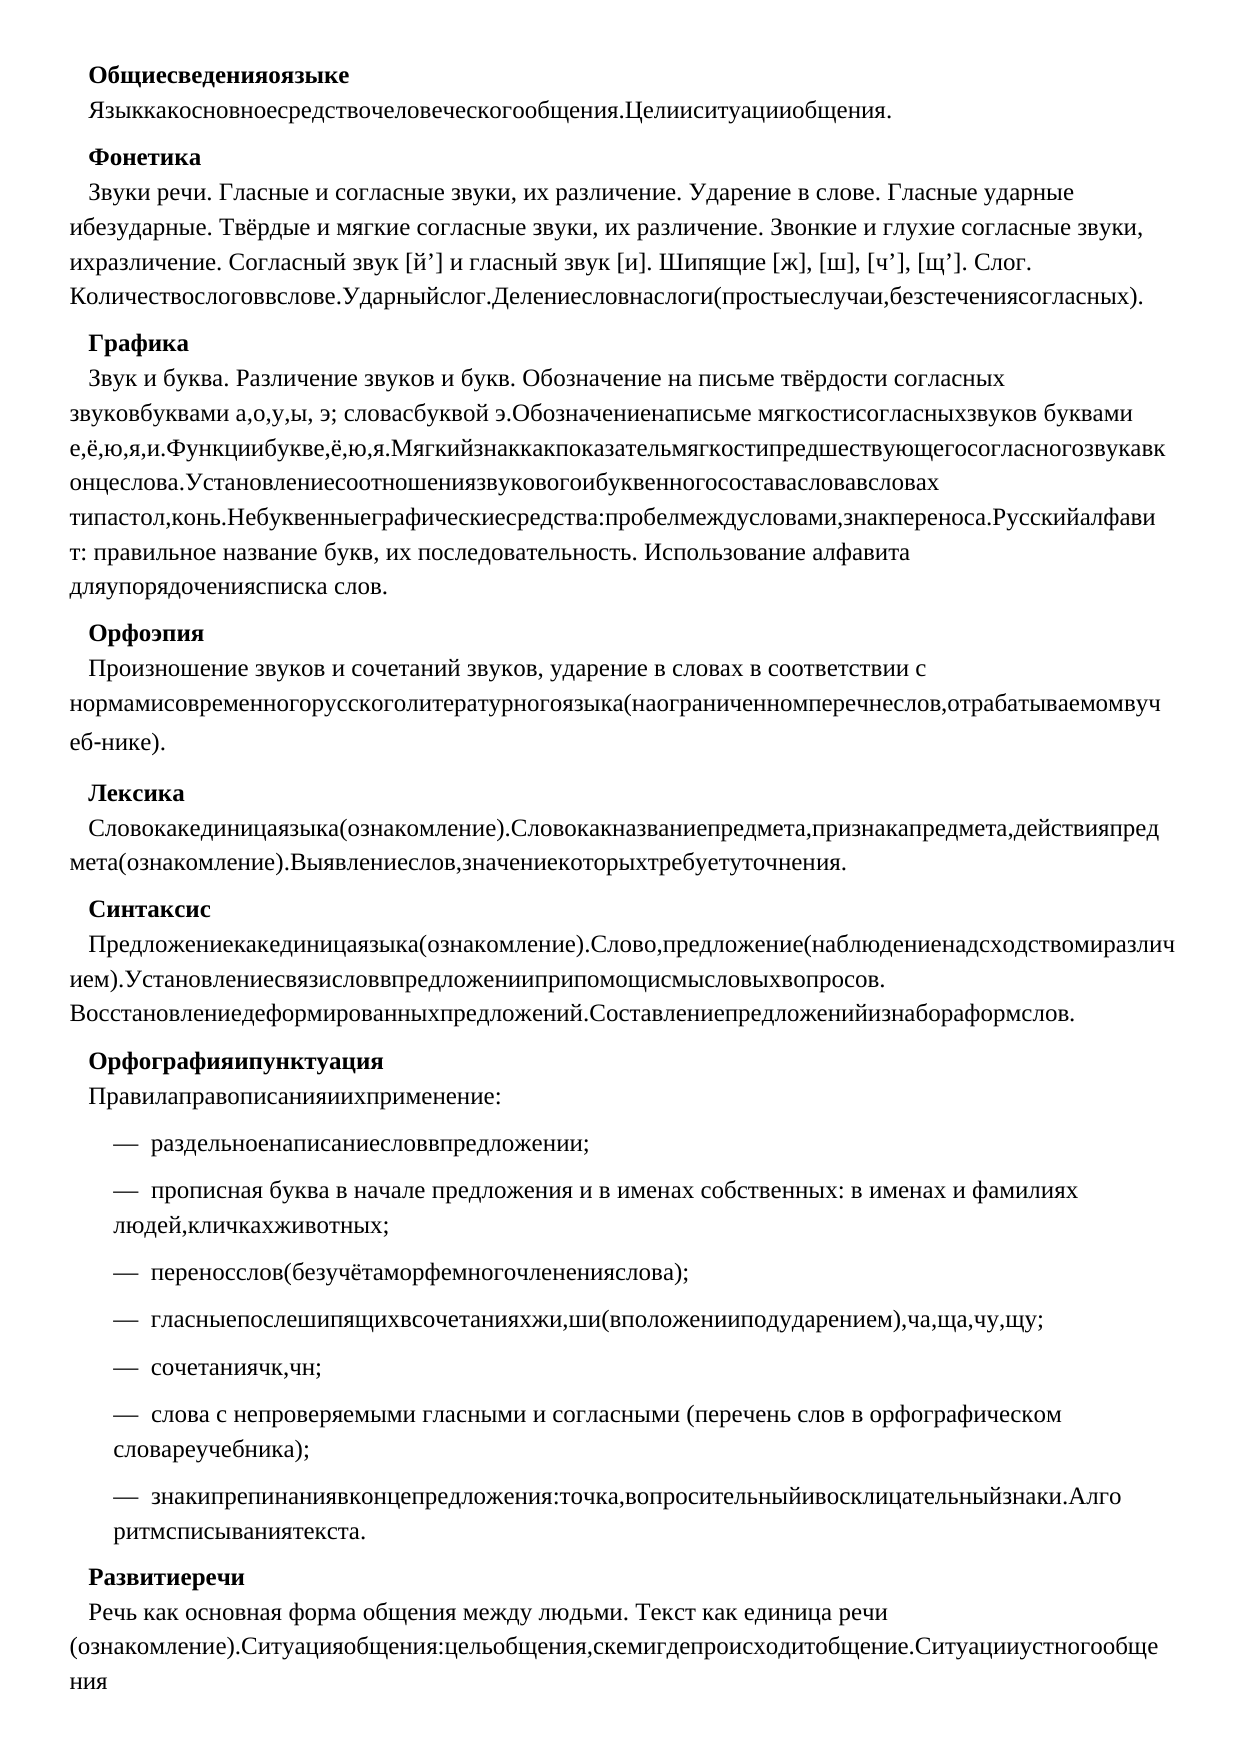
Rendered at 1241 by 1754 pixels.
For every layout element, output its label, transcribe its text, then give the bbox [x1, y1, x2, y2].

text Произношение звуков и сочетаний звуков, ударение в словах в соответствии с нормамисовременногорусскоголитературногоязыка(наограниченномперечнеслов,отрабатываемомвучеб‐нике). [69, 653, 1166, 758]
list слова с непроверяемыми гласными и согласными (перечень слов в орфографическом словареучебника); [113, 1399, 1152, 1463]
text Восстановлениедеформированныхпредложений.Составлениепредложенийизнабораформслов. [69, 999, 1182, 1027]
text Звук и буква. Различение звуков и букв. Обозначение на письме твёрдости согласных звуковбуквами а,о,у,ы, э; словасбуквой э.Обозначениенаписьме мягкостисогласныхзвуков буквами е,ё,ю,я,и.Функциибукве,ё,ю,я.Мягкийзнаккакпоказательмягкостипредшествующегосогласногозвукавконцеслова.Установлениесоотношениязвуковогоибуквенногосоставасловавсловах [69, 363, 1168, 496]
list знакипрепинаниявконцепредложения:точка,вопросительныйивосклицательныйзнаки.Алгоритмсписываниятекста. [113, 1481, 1126, 1544]
text Предложениекакединицаязыка(ознакомление).Слово,предложение(наблюдениенадсходствомиразличием).Установлениесвязисловвпредложенииприпомощисмысловыхвопросов. [69, 929, 1182, 993]
text Звуки речи. Гласные и согласные звуки, их различение. Ударение в слове. Гласные ударные ибезударные. Твёрдые и мягкие согласные звуки, их различение. Звонкие и глухие согласные звуки, ихразличение. Согласный звук [й’] и гласный звук [и]. Шипящие [ж], [ш], [ч’], [щ’]. Слог. Количествослоговвслове.Ударныйслог.Делениесловнаслоги(простыеслучаи,безстечениясогласных). [69, 177, 1165, 310]
subtitle Орфографияипунктуация [88, 1046, 1182, 1075]
subtitle Лексика [88, 778, 1182, 806]
list раздельноенаписаниесловвпредложении; [113, 1128, 1182, 1156]
subtitle Фонетика [88, 142, 1182, 171]
list переносслов(безучётаморфемногочлененияслова); [113, 1257, 1182, 1286]
subtitle Синтаксис [88, 894, 1182, 923]
subtitle Орфоэпия [88, 618, 1182, 647]
text Словокакединицаязыка(ознакомление).Словокакназваниепредмета,признакапредмета,действияпредмета(ознакомление).Выявлениеслов,значениекоторыхтребуетуточнения. [69, 813, 1166, 876]
text Правилаправописанияиихприменение: [88, 1081, 1182, 1110]
list гласныепослешипящихвсочетанияхжи,ши(вположенииподударением),ча,ща,чу,щу; [113, 1304, 1182, 1333]
list прописная буква в начале предложения и в именах собственных: в именах и фамилиях людей,кличкахживотных; [113, 1175, 1160, 1238]
subtitle Графика [88, 328, 1182, 357]
text типастол,конь.Небуквенныеграфическиесредства:пробелмеждусловами,знакпереноса.Русскийалфавит: правильное название букв, их последовательность. Использование алфавита дляупорядочениясписка слов. [69, 502, 1166, 600]
text Общиесведенияоязыке [88, 60, 1182, 88]
text Языккакосновноесредствочеловеческогообщения.Целииситуацииобщения. [88, 95, 1182, 123]
subtitle Развитиеречи [88, 1562, 1182, 1590]
text Речь как основная форма общения между людьми. Текст как единица речи (ознакомление).Ситуацияобщения:цельобщения,скемигдепроисходитобщение.Ситуацииустногообщения [69, 1597, 1166, 1695]
list сочетаниячк,чн; [113, 1352, 1182, 1381]
